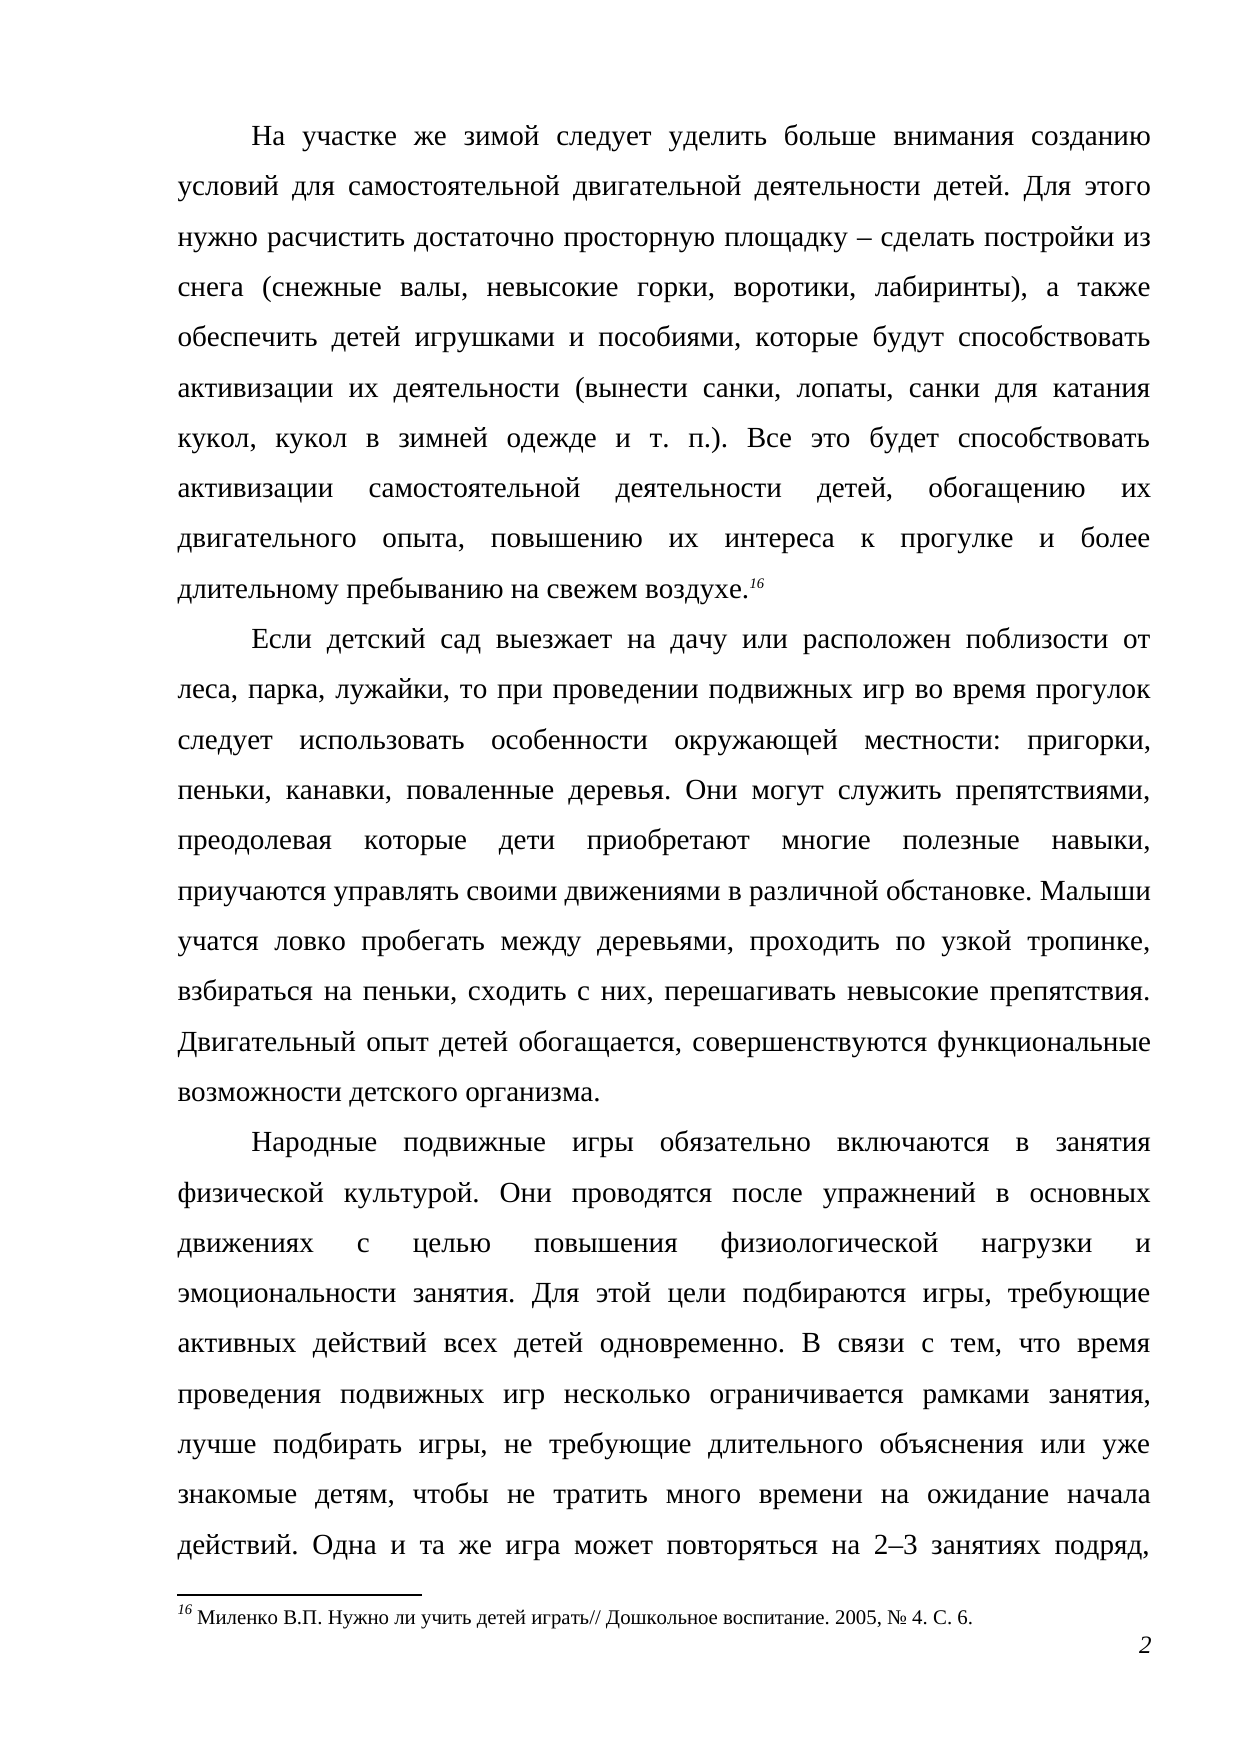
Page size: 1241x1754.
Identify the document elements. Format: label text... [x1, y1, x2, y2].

text На участке же зимой следует уделить больше внимания созданию условий для самостоятельной двигательной деятельности детей. Для этого нужно расчистить достаточно просторную площадку – сделать постройки из снега (снежные валы, невысокие горки, воротики, лабиринты), а также обеспечить детей игрушками и пособиями, которые будут способствовать активизации их деятельности (вынести санки, лопаты, санки для катания кукол, кукол в зимней одежде и т. п.). Все это будет способствовать активизации самостоятельной деятельности детей, обогащению их двигательного опыта, повышению их интереса к прогулке и более длительному пребыванию на свежем воздухе. [177, 118, 1152, 604]
text Если детский сад выезжает на дачу или расположен поблизости от леса, парка, лужайки, то при проведении подвижных игр во время прогулок следует использовать особенности окружающей местности: пригорки, пеньки, канавки, поваленные деревья. Они могут служить препятствиями, преодолевая которые дети приобретают многие полезные навыки, приучаются управлять своими движениями в различной обстановке. Малыши учатся ловко пробегать между деревьями, проходить по узкой тропинке, взбираться на пеньки, сходить с них, перешагивать невысокие препятствия. Двигательный опыт детей обогащается, совершенствуются функциональные возможности детского организма. [177, 621, 1152, 1108]
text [177, 1124, 1152, 1560]
